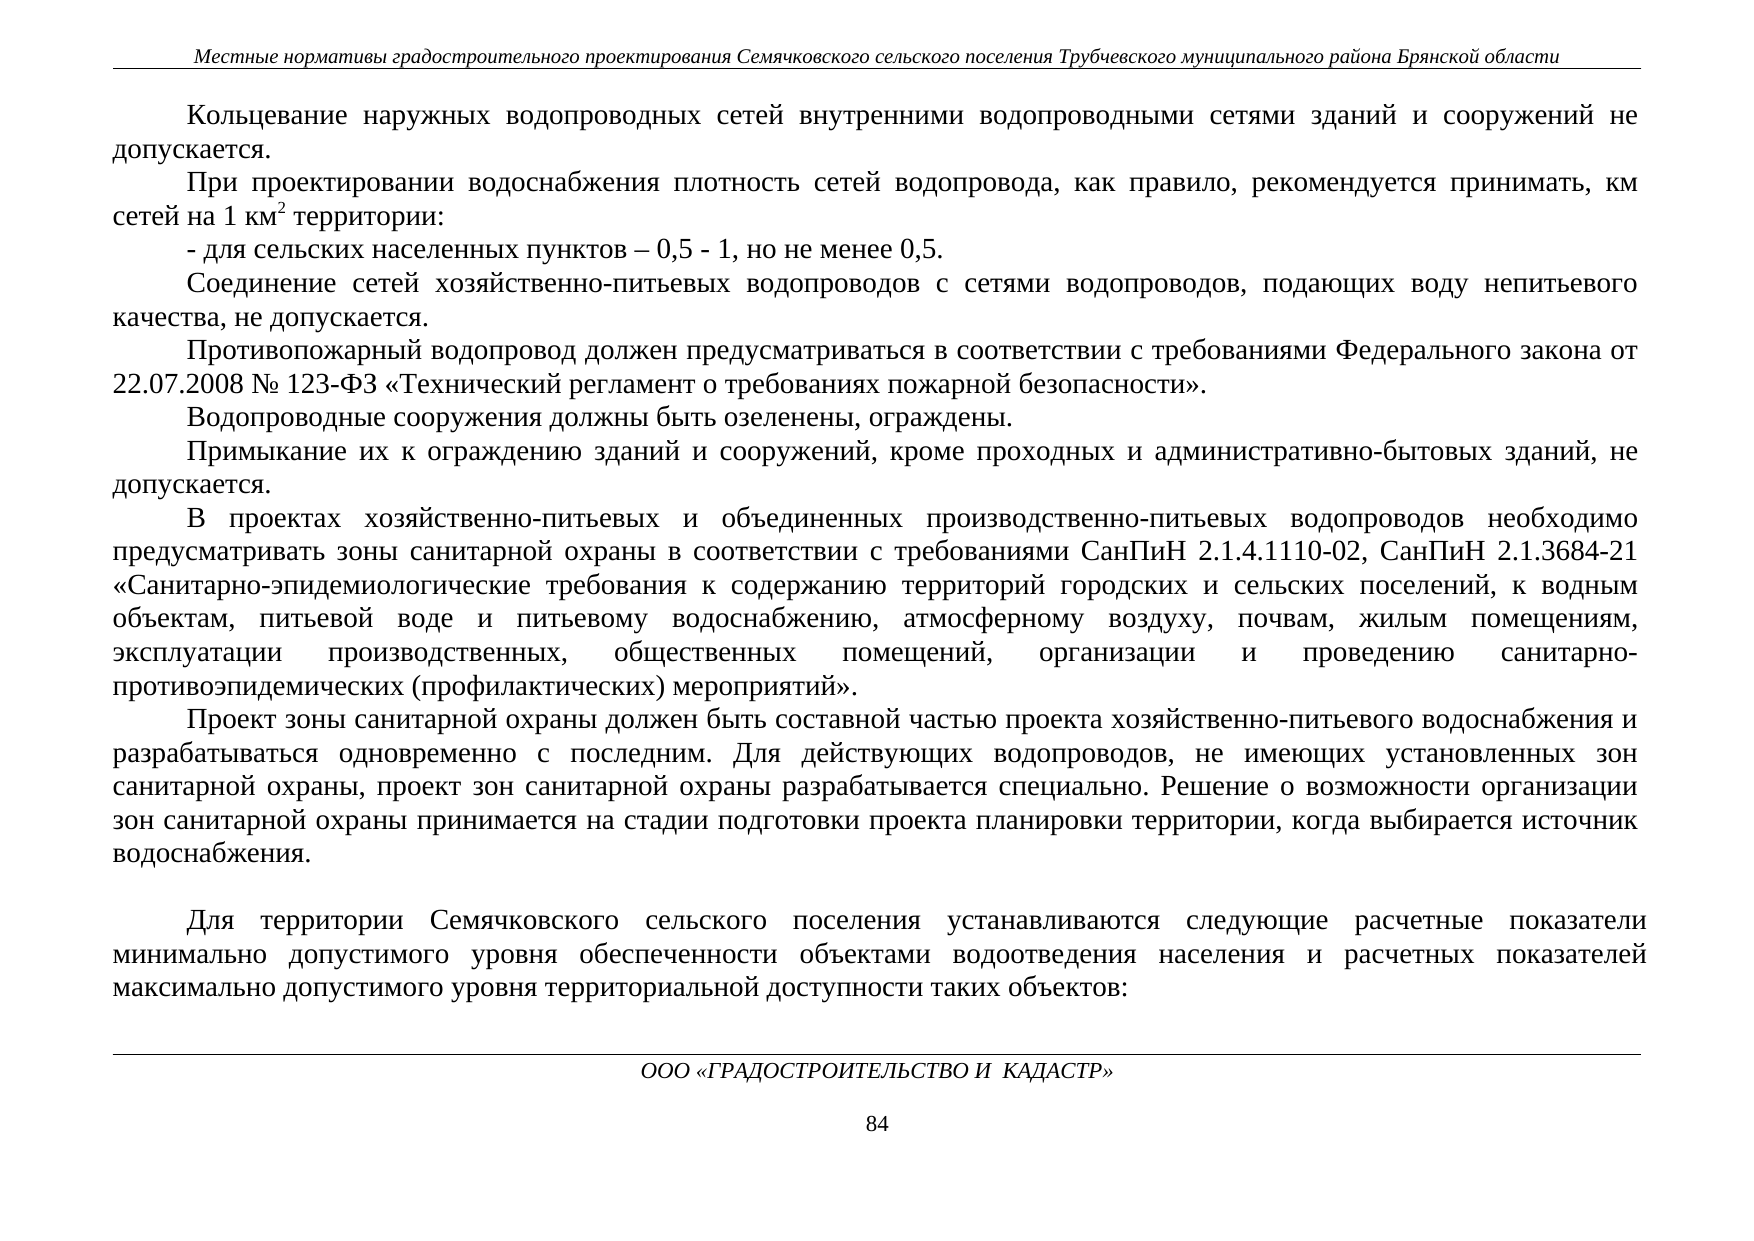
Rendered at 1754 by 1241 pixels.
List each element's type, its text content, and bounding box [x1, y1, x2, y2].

text В проектах хозяйственно-питьевых и объединенных производственно-питьевых водопроводов необходимо предусматривать зоны санитарной охраны в соответствии с требованиями СанПиН 2.1.4.1110-02, СанПиН 2.1.3684-21 «Санитарно-эпидемиологические требования к содержанию территорий городских и сельских поселений, к водным объектам, питьевой воде и питьевому водоснабжению, атмосферному воздуху, почвам, жилым помещениям, эксплуатации производственных, общественных помещений, организации и проведению санитарно-противоэпидемических (профилактических) мероприятий». [112, 500, 1639, 701]
text Противопожарный водопровод должен предусматриваться в соответствии с требованиями Федерального закона от 22.07.2008 № 123-ФЗ «Технический регламент о требованиях пожарной безопасности». [112, 332, 1639, 399]
text При проектировании водоснабжения плотность сетей водопровода, как правило, рекомендуется принимать, км сетей на 1 км2 территории: [112, 164, 1639, 232]
text Водопроводные сооружения должны быть озеленены, ограждены. [112, 399, 1639, 433]
text Для территории Семячковского сельского поселения устанавливаются следующие расчетные показатели минимально допустимого уровня обеспеченности объектами водоотведения населения и расчетных показателей максимально допустимого уровня территориальной доступности таких объектов: [112, 902, 1648, 1003]
text Соединение сетей хозяйственно-питьевых водопроводов с сетями водопроводов, подающих воду непитьевого качества, не допускается. [112, 265, 1639, 332]
text - для сельских населенных пунктов – 0,5 - 1, но не менее 0,5. [112, 232, 1639, 265]
text Проект зоны санитарной охраны должен быть составной частью проекта хозяйственно-питьевого водоснабжения и разрабатываться одновременно с последним. Для действующих водопроводов, не имеющих установленных зон санитарной охраны, проект зон санитарной охраны разрабатывается специально. Решение о возможности организации зон санитарной охраны принимается на стадии подготовки проекта планировки территории, когда выбирается источник водоснабжения. [112, 701, 1639, 869]
text Кольцевание наружных водопроводных сетей внутренними водопроводными сетями зданий и сооружений не допускается. [112, 97, 1639, 164]
text Примыкание их к ограждению зданий и сооружений, кроме проходных и административно-бытовых зданий, не допускается. [112, 433, 1639, 500]
